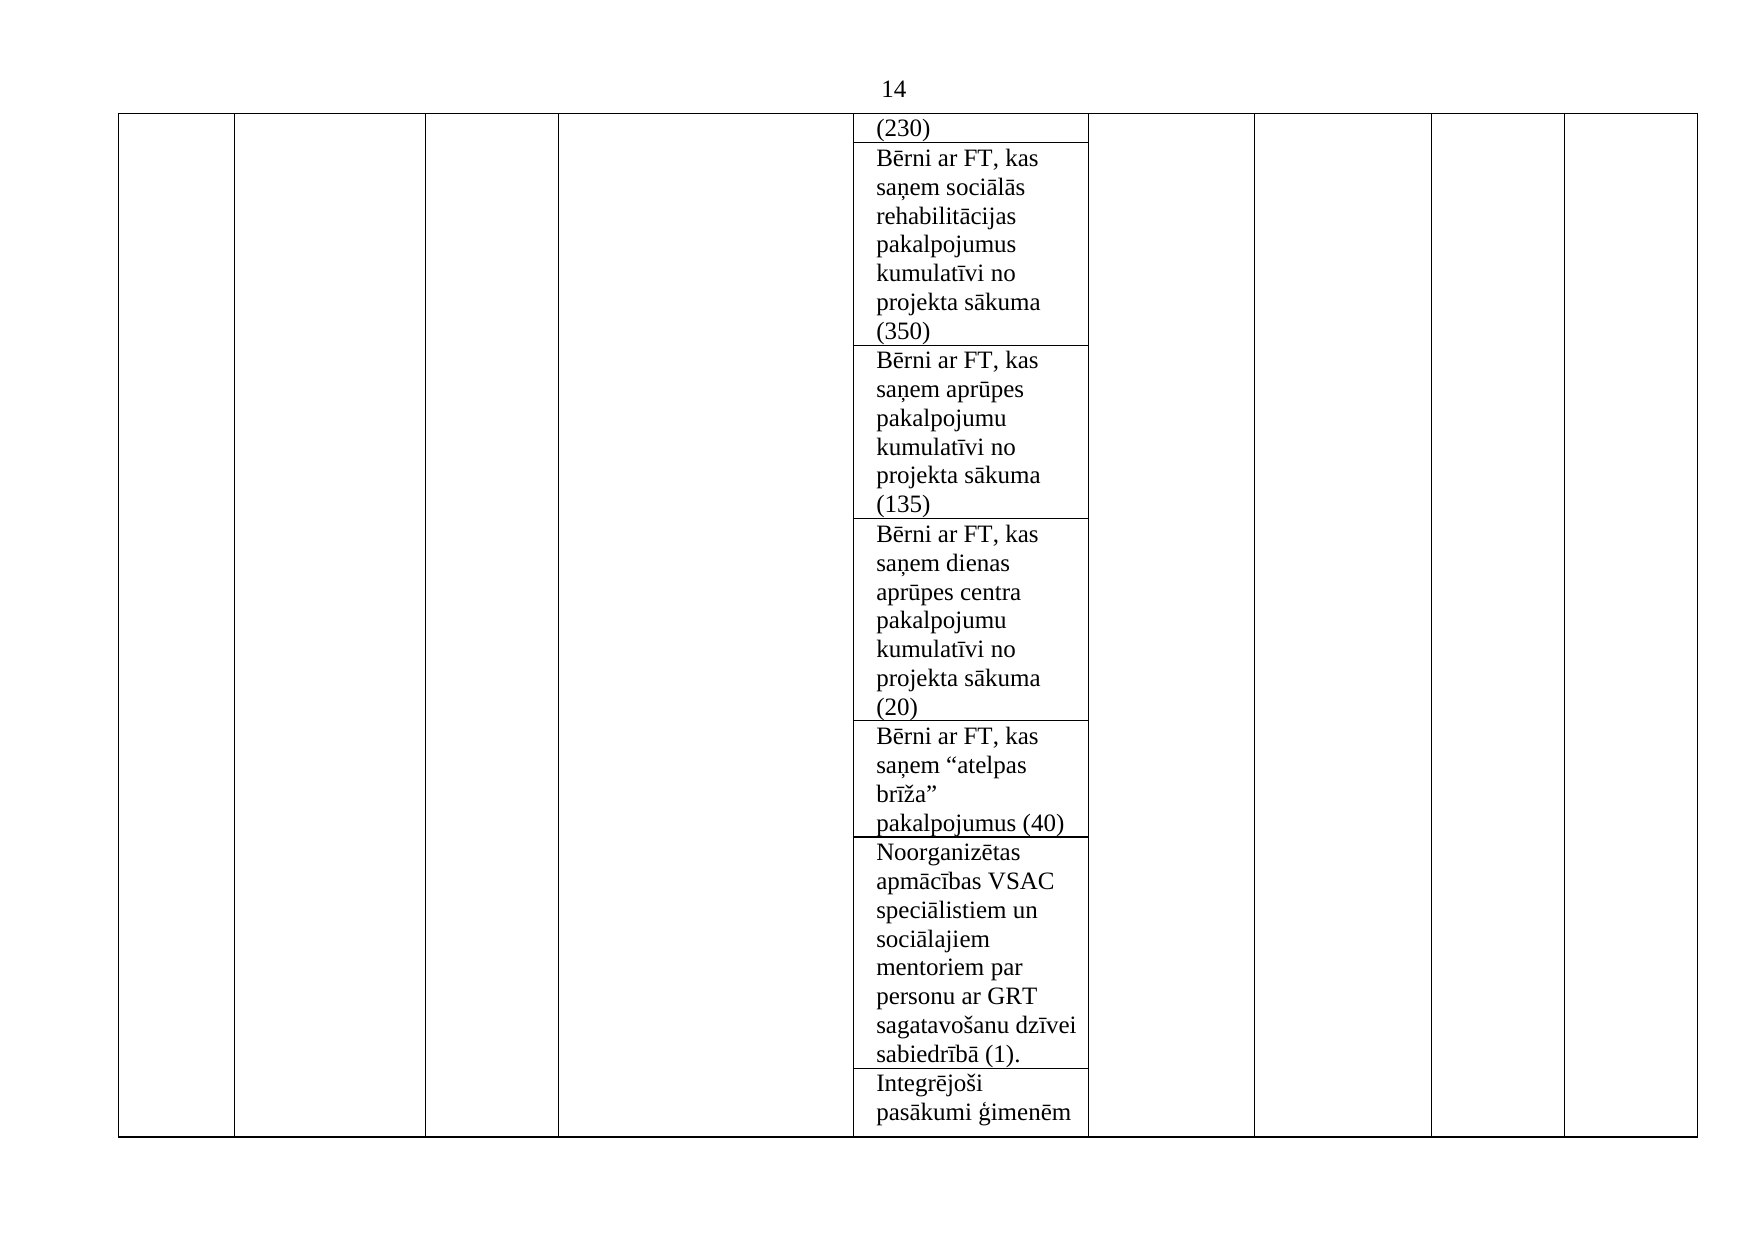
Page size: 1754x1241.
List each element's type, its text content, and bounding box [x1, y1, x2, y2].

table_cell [854, 1069, 1088, 1136]
table_cell Bērni ar FT, kas saņem sociālās rehabilitācijas pakalpojumus kumulatīvi no projekta sākuma (350) [854, 143, 1088, 344]
table_cell Bērni ar FT, kas saņem dienas aprūpes centra pakalpojumu kumulatīvi no projekta sākuma (20) [854, 519, 1088, 720]
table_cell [854, 114, 1088, 142]
table_cell Noorganizētas apmācības VSAC speciālistiem un sociālajiem mentoriem par personu ar GRT sagatavošanu dzīvei sabiedrībā (1). [854, 838, 1088, 1067]
table_cell Bērni ar FT, kas saņem “atelpas brīža” pakalpojumus (40) [854, 721, 1088, 836]
table_cell Bērni ar FT, kas saņem aprūpes pakalpojumu kumulatīvi no projekta sākuma (135) [854, 346, 1088, 518]
